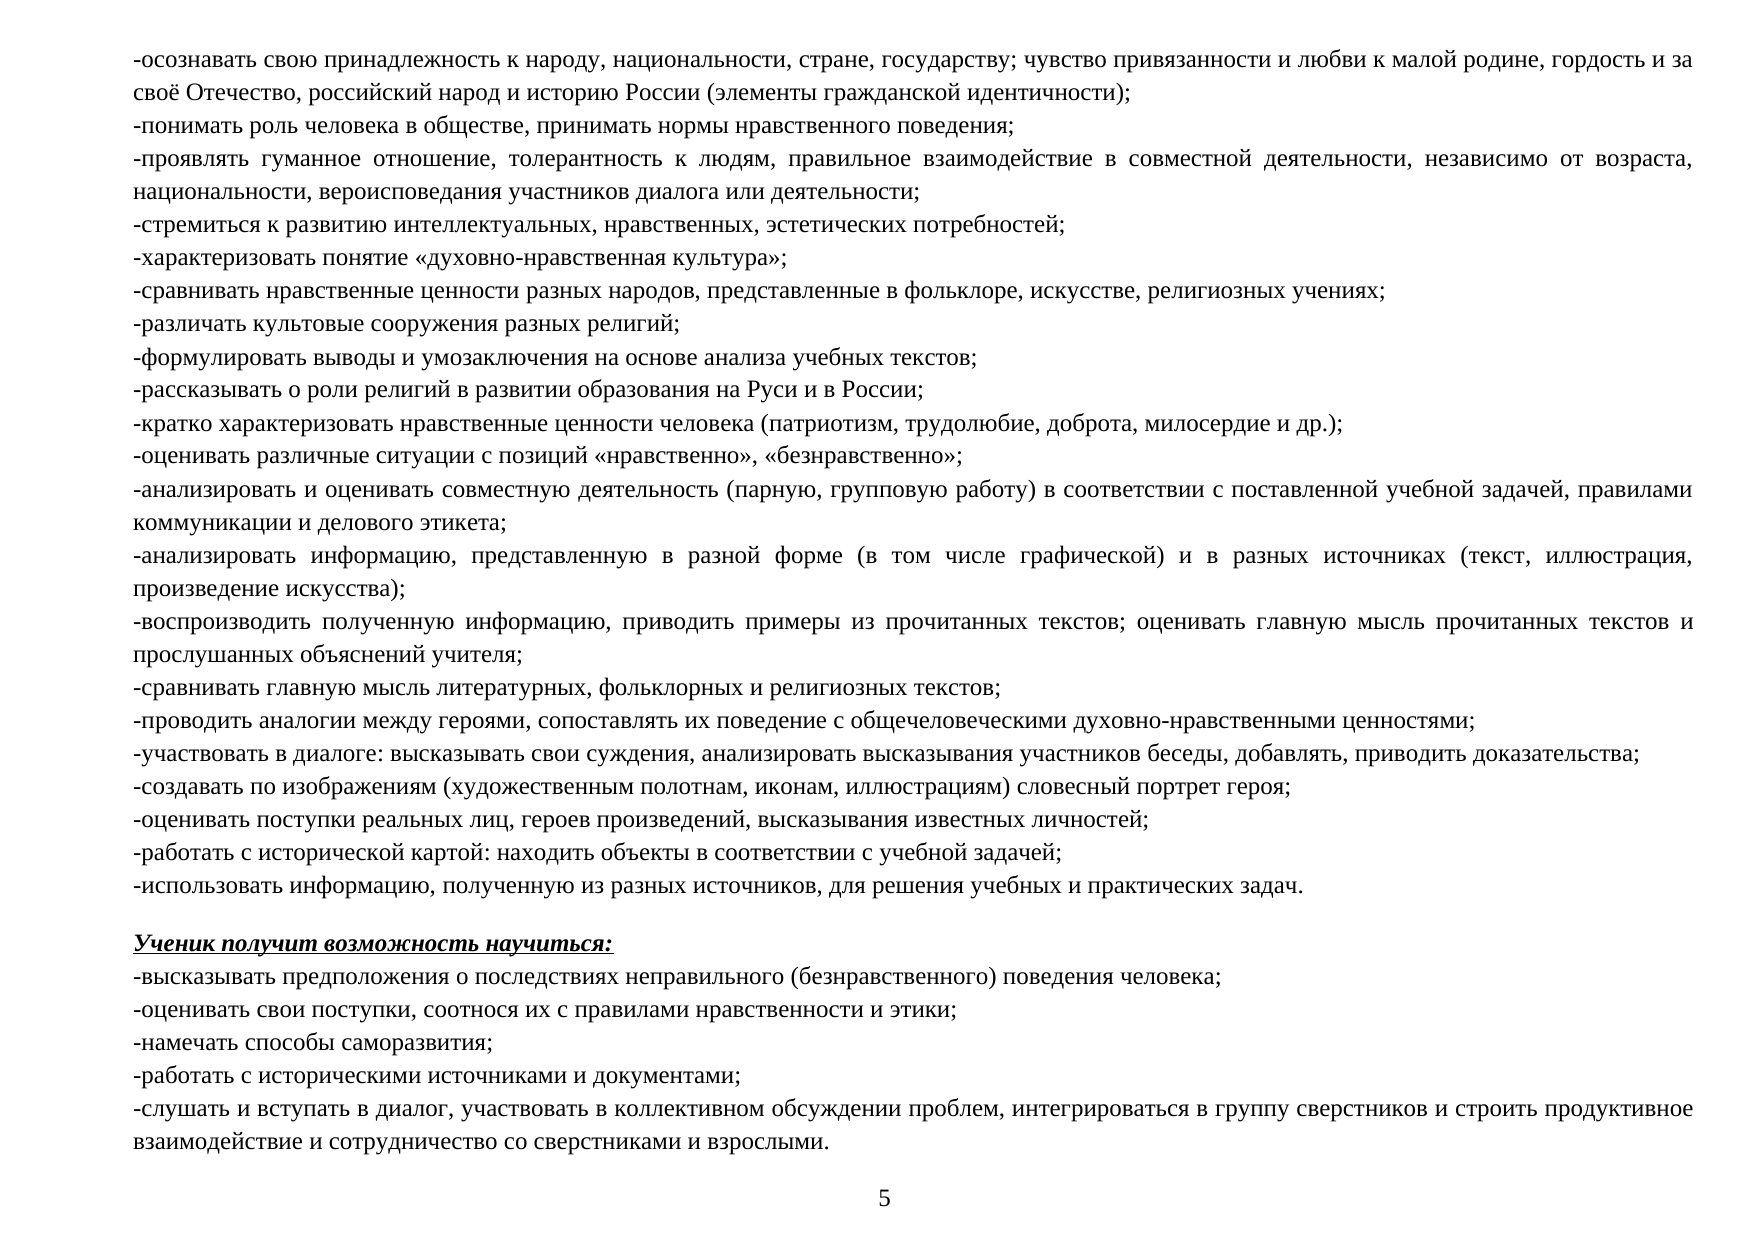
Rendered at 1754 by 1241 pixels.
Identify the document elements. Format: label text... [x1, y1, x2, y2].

list -сравнивать главную мысль литературных, фольклорных и религиозных текстов; [133, 672, 1695, 701]
list -рассказывать о роли религий в развитии образования на Руси и в России; [133, 374, 1695, 403]
text Ученик получит возможность научиться: [74, 928, 1695, 957]
list -проводить аналогии между героями, сопоставлять их поведение с общечеловеческими духовно-нравственными ценностями; [133, 705, 1695, 733]
list -анализировать информацию, представленную в разной форме (в том числе графической) и в разных источниках (текст, иллюстрация, произведение искусства); [133, 540, 1695, 601]
list -кратко характеризовать нравственные ценности человека (патриотизм, трудолюбие, доброта, милосердие и др.); [133, 408, 1695, 436]
list -слушать и вступать в диалог, участвовать в коллективном обсуждении проблем, интегрироваться в группу сверстников и строить продуктивное взаимодействие и сотрудничество со сверстниками и взрослыми. [133, 1093, 1695, 1155]
list -понимать роль человека в обществе, принимать нормы нравственного поведения; [133, 110, 1695, 139]
list -воспроизводить полученную информацию, приводить примеры из прочитанных текстов; оценивать главную мысль прочитанных текстов и прослушанных объяснений учителя; [133, 606, 1695, 667]
list -работать с исторической картой: находить объекты в соответствии с учебной задачей; [133, 837, 1695, 866]
list -характеризовать понятие «духовно-нравственная культура»; [133, 242, 1695, 271]
list -оценивать различные ситуации с позиций «нравственно», «безнравственно»; [133, 441, 1695, 469]
list -высказывать предположения о последствиях неправильного (безнравственного) поведения человека; [133, 961, 1695, 990]
list -участвовать в диалоге: высказывать свои суждения, анализировать высказывания участников беседы, добавлять, приводить доказательства; [133, 738, 1695, 767]
list -использовать информацию, полученную из разных источников, для решения учебных и практических задач. [133, 870, 1695, 899]
list -работать с историческими источниками и документами; [133, 1060, 1695, 1089]
list -проявлять гуманное отношение, толерантность к людям, правильное взаимодействие в совместной деятельности, независимо от возраста, национальности, вероисповедания участников диалога или деятельности; [133, 143, 1695, 205]
list -осознавать свою принадлежность к народу, национальности, стране, государству; чувство привязанности и любви к малой родине, гордость и за своё Отечество, российский народ и историю России (элементы гражданской идентичности); [133, 44, 1695, 106]
list -стремиться к развитию интеллектуальных, нравственных, эстетических потребностей; [133, 209, 1695, 238]
list -оценивать поступки реальных лиц, героев произведений, высказывания известных личностей; [133, 804, 1695, 833]
list -сравнивать нравственные ценности разных народов, представленные в фольклоре, искусстве, религиозных учениях; [133, 276, 1695, 304]
list -формулировать выводы и умозаключения на основе анализа учебных текстов; [133, 342, 1695, 370]
list -анализировать и оценивать совместную деятельность (парную, групповую работу) в соответствии с поставленной учебной задачей, правилами коммуникации и делового этикета; [133, 474, 1695, 535]
list -различать культовые сооружения разных религий; [133, 308, 1695, 337]
list -создавать по изображениям (художественным полотнам, иконам, иллюстрациям) словесный портрет героя; [133, 771, 1695, 799]
list -оценивать свои поступки, соотнося их с правилами нравственности и этики; -намечать способы саморазвития; [133, 994, 1695, 1056]
